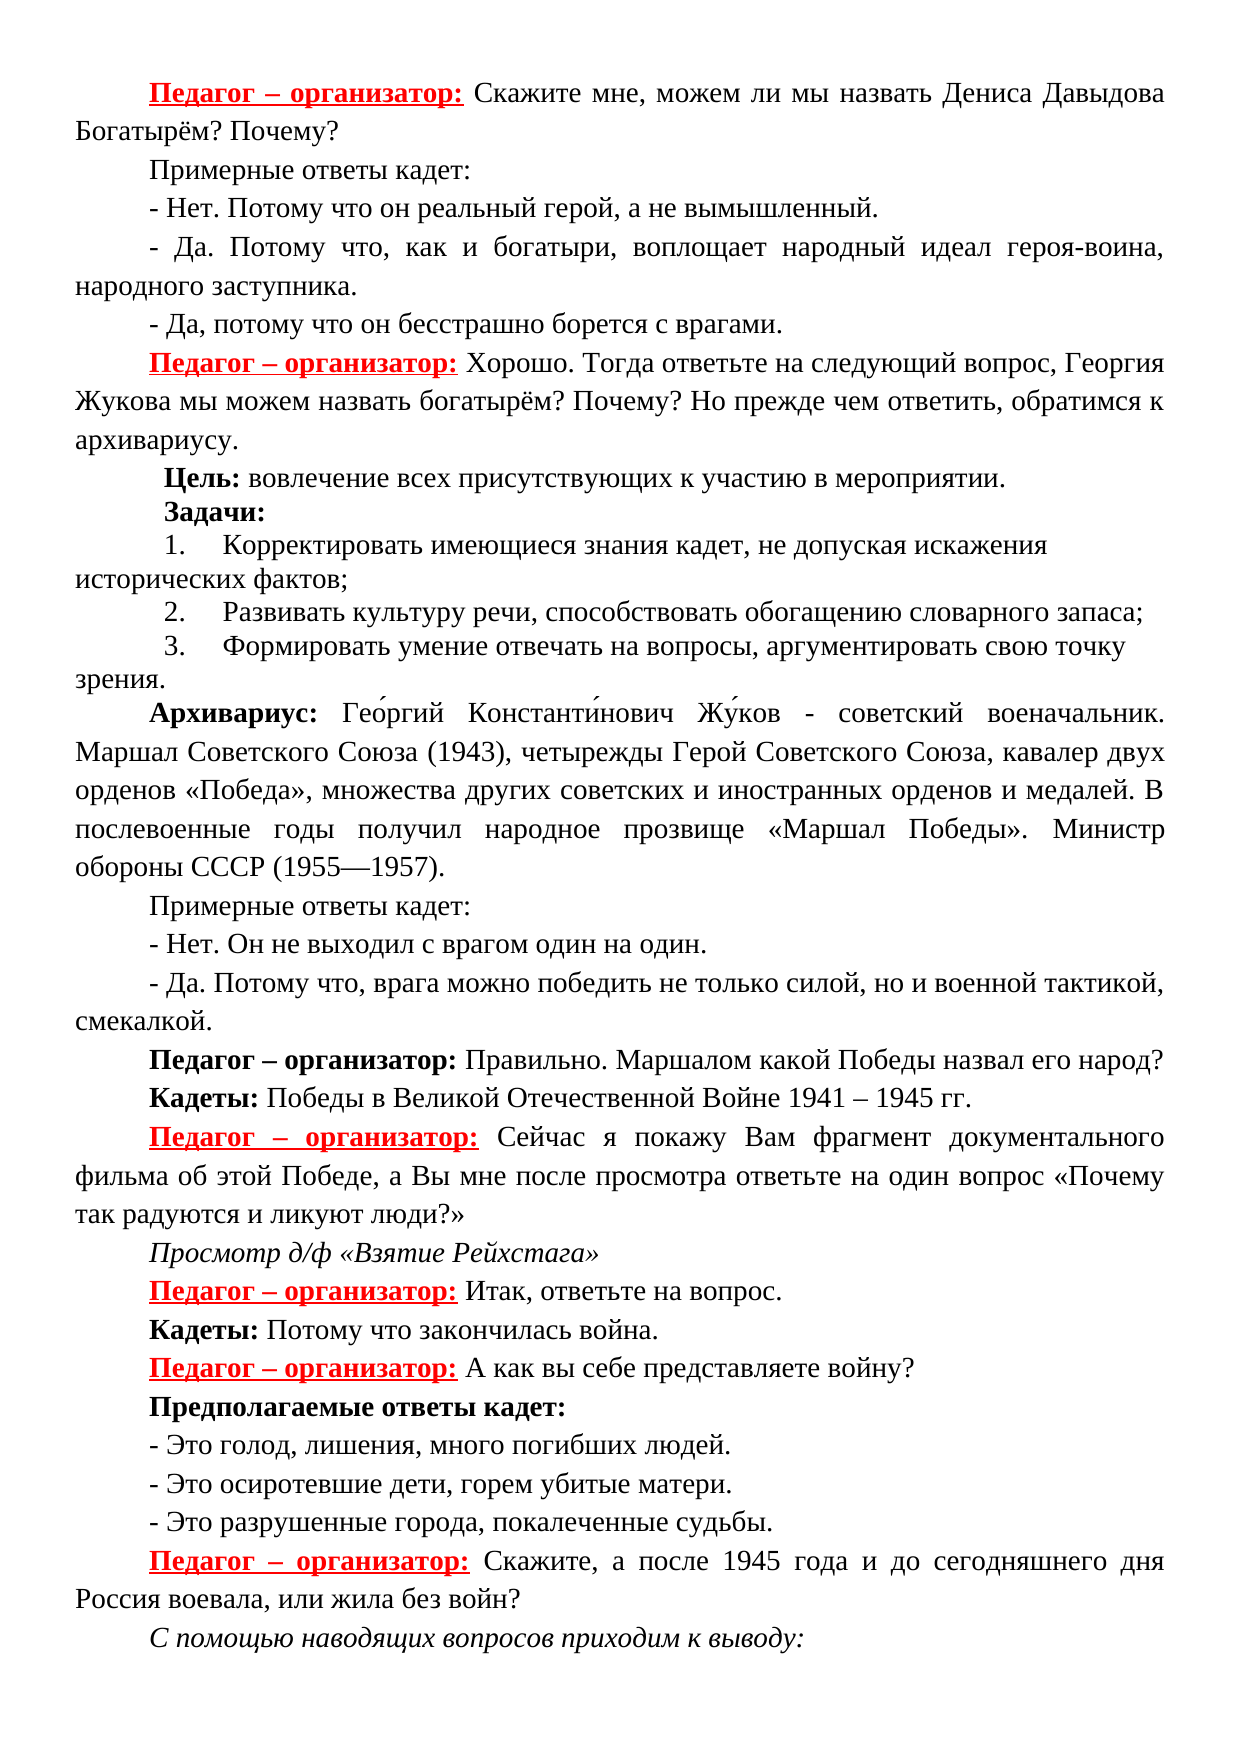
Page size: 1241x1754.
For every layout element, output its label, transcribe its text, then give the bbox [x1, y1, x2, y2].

text С помощью наводящих вопросов приходим к выводу: [75, 1620, 1165, 1654]
text Педагог – организатор: Итак, ответьте на вопрос. [75, 1273, 1165, 1307]
text Предполагаемые ответы кадет: [75, 1389, 1165, 1422]
text - Это голод, лишения, много погибших людей. [75, 1427, 1165, 1461]
text - Нет. Потому что он реальный герой, а не вымышленный. [75, 191, 1165, 224]
text Кадеты: Потому что закончилась война. [75, 1312, 1165, 1345]
text Архивариус: Гео́ргий Константи́нович Жу́ков - советский военачальник. Маршал Советского Союза (1943), четырежды Герой Советского Союза, кавалер двух орденов «Победа», множества других советских и иностранных орденов и медалей. В послевоенные годы получил народное прозвище «Маршал Победы». Министр обороны СССР (1955—1957). [75, 695, 1165, 883]
list Формировать умение отвечать на вопросы, аргументировать свою точку зрения. [75, 628, 1165, 695]
list Цель: вовлечение всех присутствующих к участию в мероприятии. [75, 460, 1165, 494]
list Развивать культуру речи, способствовать обогащению словарного запаса; [75, 594, 1165, 628]
text Педагог – организатор: Хорошо. Тогда ответьте на следующий вопрос, Георгия Жукова мы можем назвать богатырём? Почему? Но прежде чем ответить, обратимся к архивариусу. [75, 345, 1165, 455]
text Педагог – организатор: А как вы себе представляете войну? [75, 1350, 1165, 1384]
text - Да. Потому что, врага можно победить не только силой, но и военной тактикой, смекалкой. [75, 965, 1165, 1037]
list Корректировать имеющиеся знания кадет, не допуская искажения исторических фактов; [75, 527, 1165, 594]
text Педагог – организатор: Скажите, а после 1945 года и до сегодняшнего дня Россия воевала, или жила без войн? [75, 1543, 1165, 1615]
text - Да, потому что он бесстрашно борется с врагами. [75, 306, 1165, 340]
text Примерные ответы кадет: [75, 888, 1165, 921]
text Примерные ответы кадет: [75, 152, 1165, 186]
text Просмотр д/ф «Взятие Рейхстага» [75, 1235, 1165, 1268]
text Педагог – организатор: Правильно. Маршалом какой Победы назвал его народ? [75, 1042, 1165, 1076]
text - Да. Потому что, как и богатыри, воплощает народный идеал героя-воина, народного заступника. [75, 229, 1165, 301]
text Педагог – организатор: Сейчас я покажу Вам фрагмент документального фильма об этой Победе, а Вы мне после просмотра ответьте на один вопрос «Почему так радуются и ликуют люди?» [75, 1119, 1165, 1230]
list Задачи: [75, 494, 1165, 527]
text Кадеты: Победы в Великой Отечественной Войне 1941 – 1945 гг. [75, 1081, 1165, 1114]
text - Это осиротевшие дети, горем убитые матери. [75, 1466, 1165, 1499]
text - Это разрушенные города, покалеченные судьбы. [75, 1504, 1165, 1538]
text - Нет. Он не выходил с врагом один на один. [75, 926, 1165, 960]
text Педагог – организатор: Скажите мне, можем ли мы назвать Дениса Давыдова Богатырём? Почему? [75, 75, 1165, 147]
